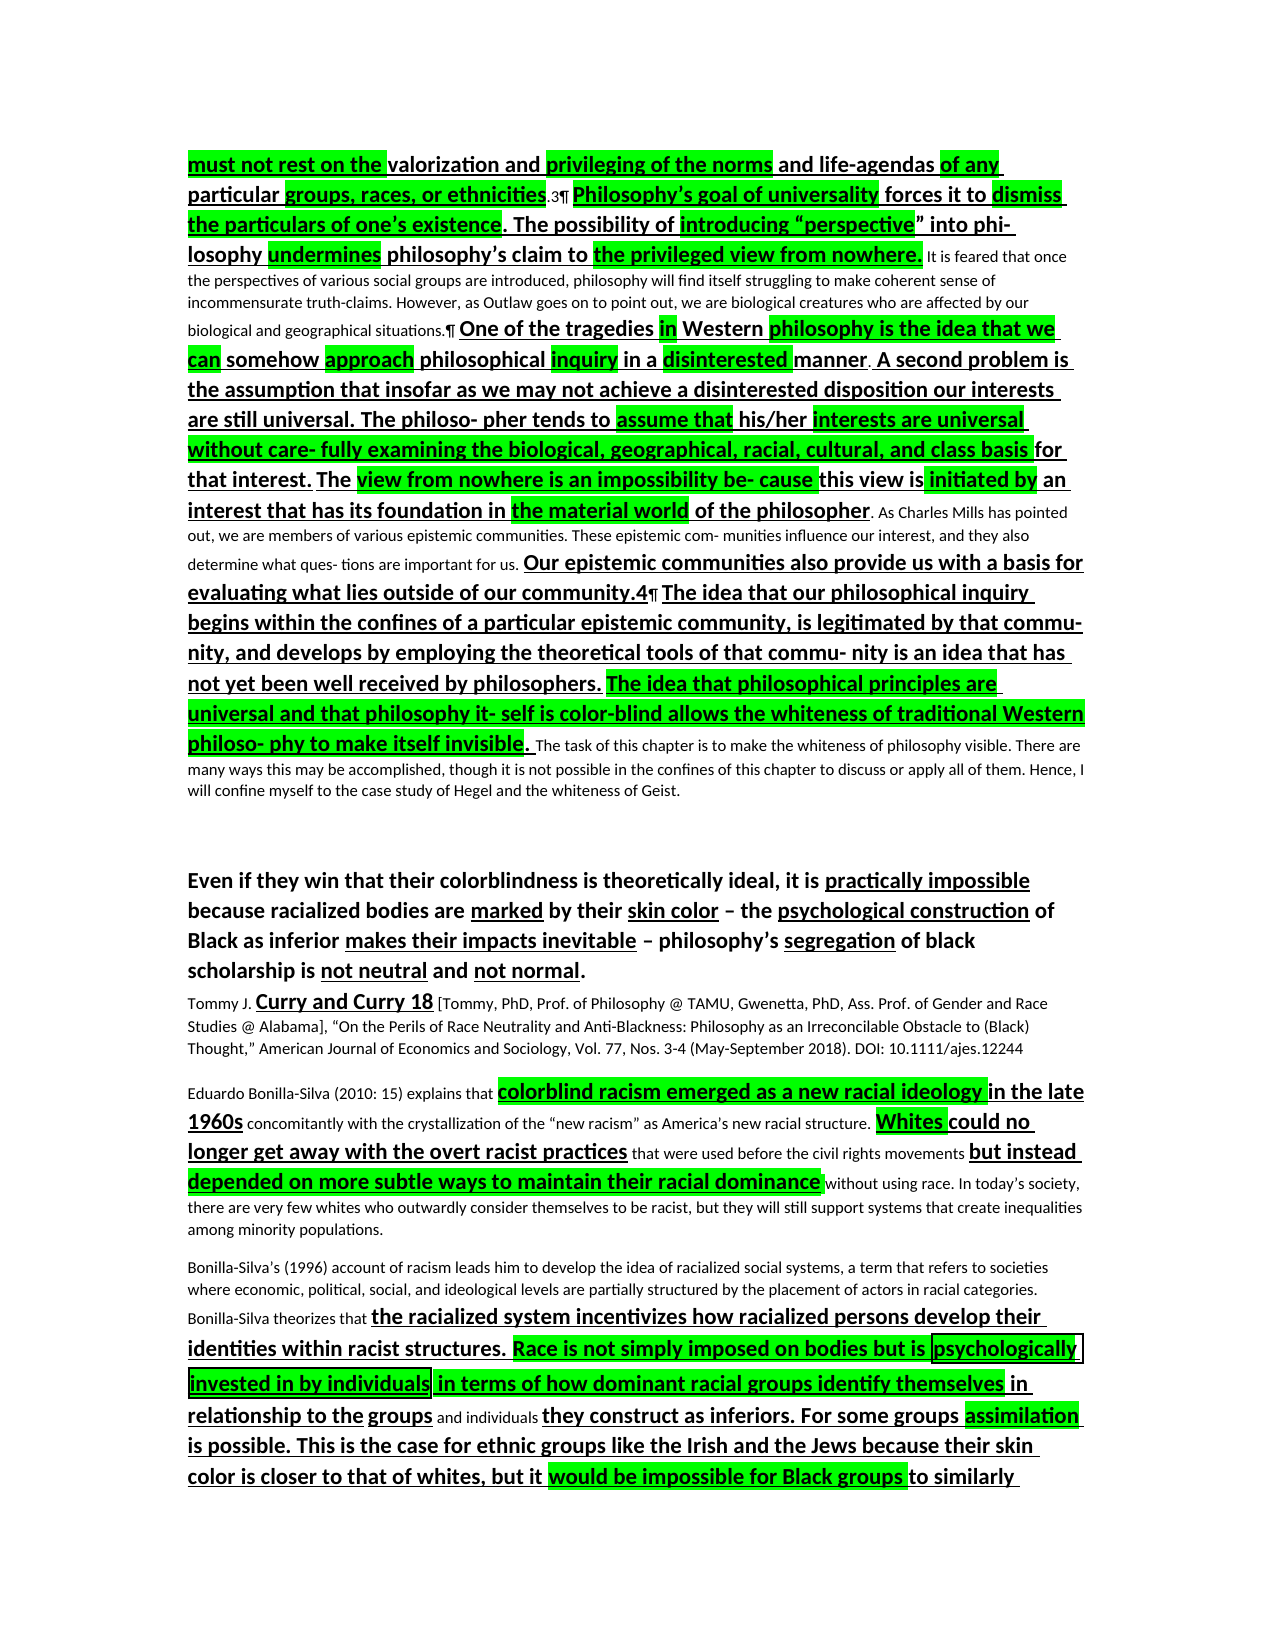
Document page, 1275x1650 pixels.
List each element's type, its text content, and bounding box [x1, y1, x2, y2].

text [187, 1257, 1087, 1490]
text Tommy J. Curry and Curry 18 [Tommy, PhD, Prof. of Philosophy @ TAMU, Gwenetta, PhD, Ass. Prof. of Gender and Race Studies @ Alabama], “On the Perils of Race Neutrality and Anti-Blackness: Philosophy as an Irreconcilable Obstacle to (Black) Thought,” American Journal of Economics and Sociology, Vol. 77, Nos. 3-4 (May-September 2018). DOI: 10.1111/ajes.12244 [187, 987, 1087, 1059]
text Eduardo Bonilla-Silva (2010: 15) explains that colorblind racism emerged as a new racial ideology in the late 1960s concomitantly with the crystallization of the “new racism” as America’s new racial structure. Whites could no longer get away with the overt racist practices that were used before the civil rights movements but instead depended on more subtle ways to maintain their racial dominance without using race. In today’s society, there are very few whites who outwardly consider themselves to be racist, but they will still support systems that create inequalities among minority populations. [187, 1077, 1087, 1239]
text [187, 150, 1087, 801]
text Even if they win that their colorblindness is theoretically ideal, it is practically impossible because racialized bodies are marked by their skin color – the psychological construction of Black as inferior makes their impacts inevitable – philosophy’s segregation of black scholarship is not neutral and not normal. [187, 866, 1087, 985]
